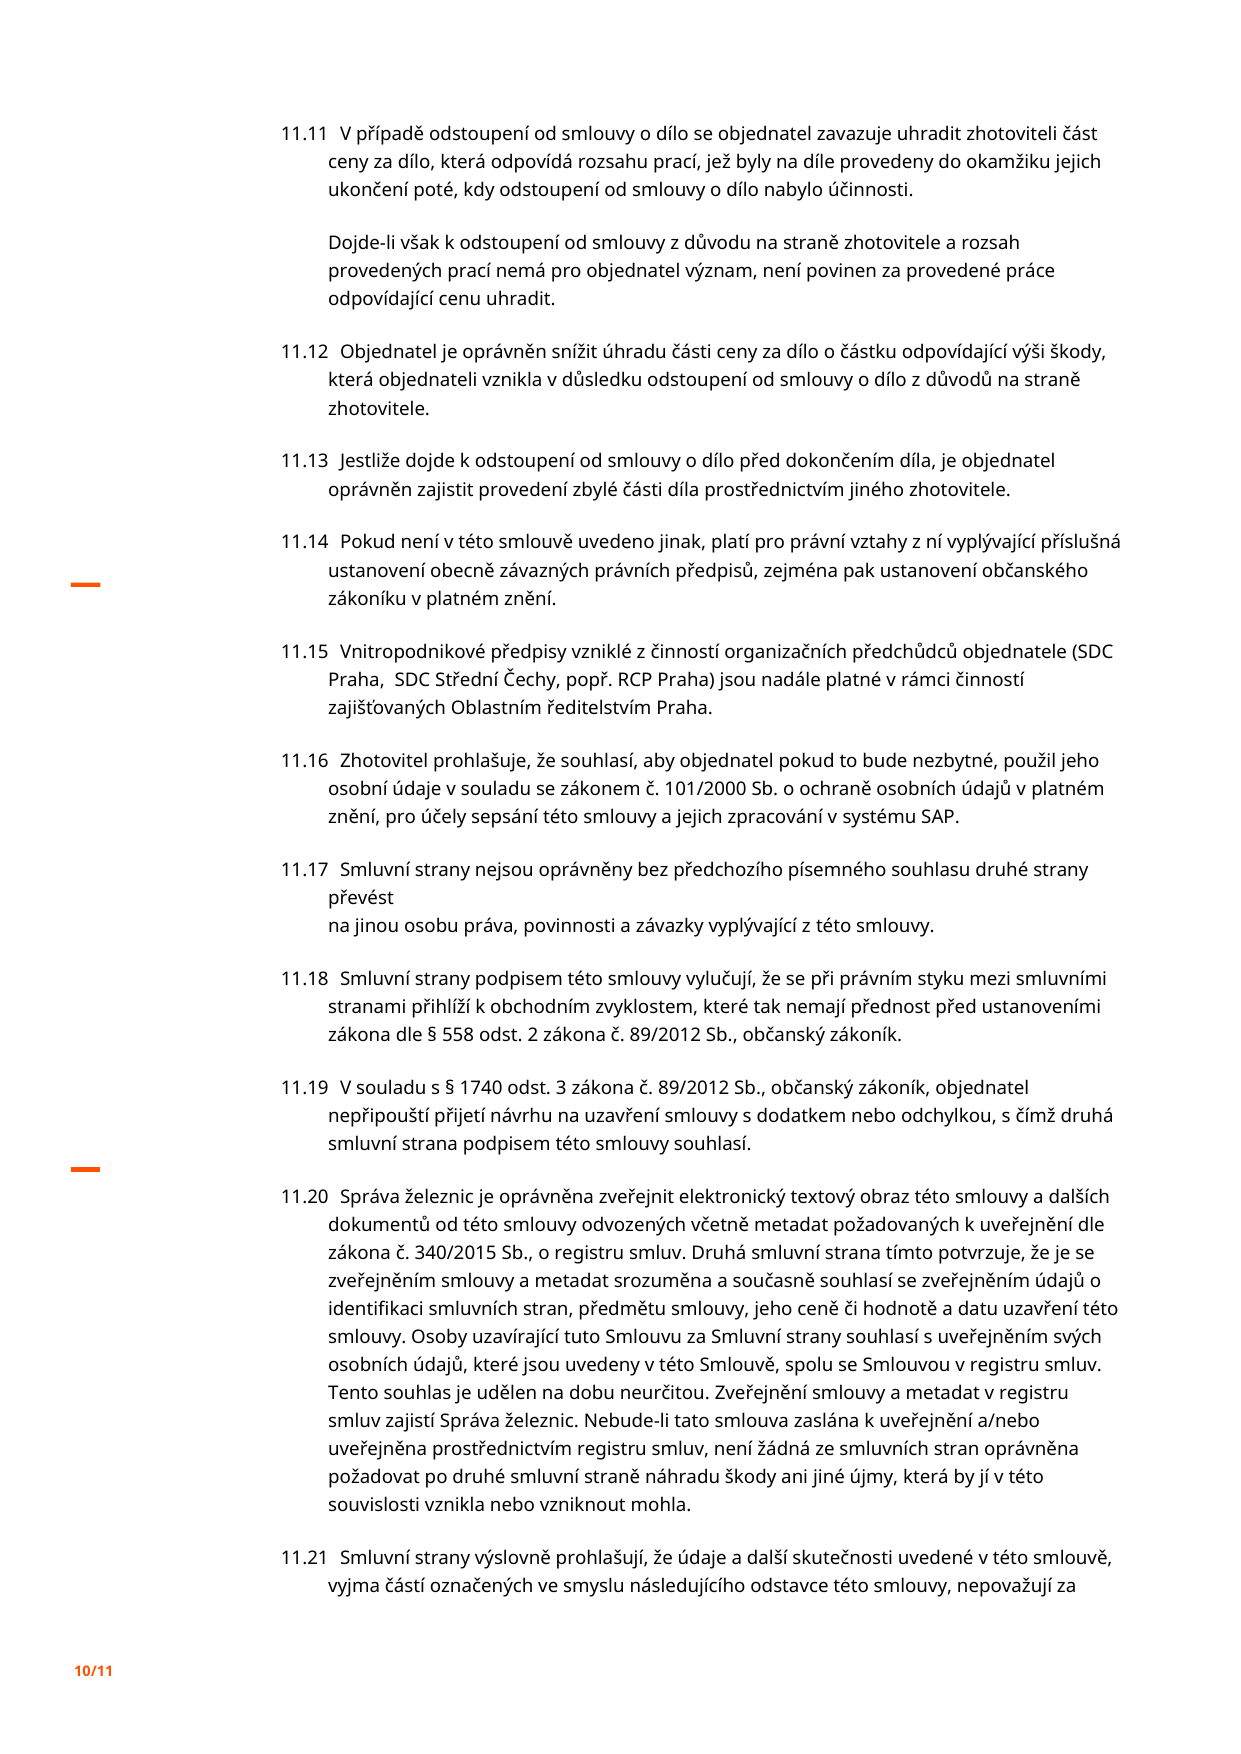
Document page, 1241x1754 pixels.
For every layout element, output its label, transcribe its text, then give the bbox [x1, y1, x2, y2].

list Objednatel je oprávněn snížit úhradu části ceny za dílo o částku odpovídající výši škody, která objednateli vznikla v důsledku odstoupení od smlouvy o dílo z důvodů na straně zhotovitele. [281, 339, 1122, 420]
list Smluvní strany podpisem této smlouvy vylučují, že se při právním styku mezi smluvními stranami přihlíží k obchodním zvyklostem, které tak nemají přednost před ustanoveními zákona dle § 558 odst. 2 zákona č. 89/2012 Sb., občanský zákoník. [281, 965, 1122, 1047]
list V souladu s § 1740 odst. 3 zákona č. 89/2012 Sb., občanský zákoník, objednatel nepřipouští přijetí návrhu na uzavření smlouvy s dodatkem nebo odchylkou, s čímž druhá smluvní strana podpisem této smlouvy souhlasí. [281, 1074, 1122, 1156]
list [281, 1544, 1122, 1598]
list Vnitropodnikové předpisy vzniklé z činností organizačních předchůdců objednatele (SDC Praha, SDC Střední Čechy, popř. RCP Praha) jsou nadále platné v rámci činností zajišťovaných Oblastním ředitelstvím Praha. [281, 638, 1122, 719]
list Jestliže dojde k odstoupení od smlouvy o dílo před dokončením díla, je objednatel oprávněn zajistit provedení zbylé části díla prostřednictvím jiného zhotovitele. [281, 448, 1122, 501]
list Zhotovitel prohlašuje, že souhlasí, aby objednatel pokud to bude nezbytné, použil jeho osobní údaje v souladu se zákonem č. 101/2000 Sb. o ochraně osobních údajů v platném znění, pro účely sepsání této smlouvy a jejich zpracování v systému SAP. [281, 747, 1122, 828]
list V případě odstoupení od smlouvy o dílo se objednatel zavazuje uhradit zhotoviteli část ceny za dílo, která odpovídá rozsahu prací, jež byly na díle provedeny do okamžiku jejich ukončení poté, kdy odstoupení od smlouvy o dílo nabylo účinnosti. [281, 121, 1122, 202]
list Smluvní strany nejsou oprávněny bez předchozího písemného souhlasu druhé strany převést na jinou osobu práva, povinnosti a závazky vyplývající z této smlouvy. [281, 856, 1122, 938]
text Dojde-li však k odstoupení od smlouvy z důvodu na straně zhotovitele a rozsah provedených prací nemá pro objednatel význam, není povinen za provedené práce odpovídající cenu uhradit. [328, 230, 1122, 311]
list Pokud není v této smlouvě uvedeno jinak, platí pro právní vztahy z ní vyplývající příslušná ustanovení obecně závazných právních předpisů, zejména pak ustanovení občanského zákoníku v platném znění. [281, 529, 1122, 610]
list Správa železnic je oprávněna zveřejnit elektronický textový obraz této smlouvy a dalších dokumentů od této smlouvy odvozených včetně metadat požadovaných k uveřejnění dle zákona č. 340/2015 Sb., o registru smluv. Druhá smluvní strana tímto potvrzuje, že je se zveřejněním smlouvy a metadat srozuměna a současně souhlasí se zveřejněním údajů o identifikaci smluvních stran, předmětu smlouvy, jeho ceně či hodnotě a datu uzavření této smlouvy. Osoby uzavírající tuto Smlouvu za Smluvní strany souhlasí s uveřejněním svých osobních údajů, které jsou uvedeny v této Smlouvě, spolu se Smlouvou v registru smluv. Tento souhlas je udělen na dobu neurčitou. Zveřejnění smlouvy a metadat v registru smluv zajistí Správa železnic. Nebude-li tato smlouva zaslána k uveřejnění a/nebo uveřejněna prostřednictvím registru smluv, není žádná ze smluvních stran oprávněna požadovat po druhé smluvní straně náhradu škody ani jiné újmy, která by jí v této souvislosti vznikla nebo vzniknout mohla. [281, 1183, 1122, 1517]
